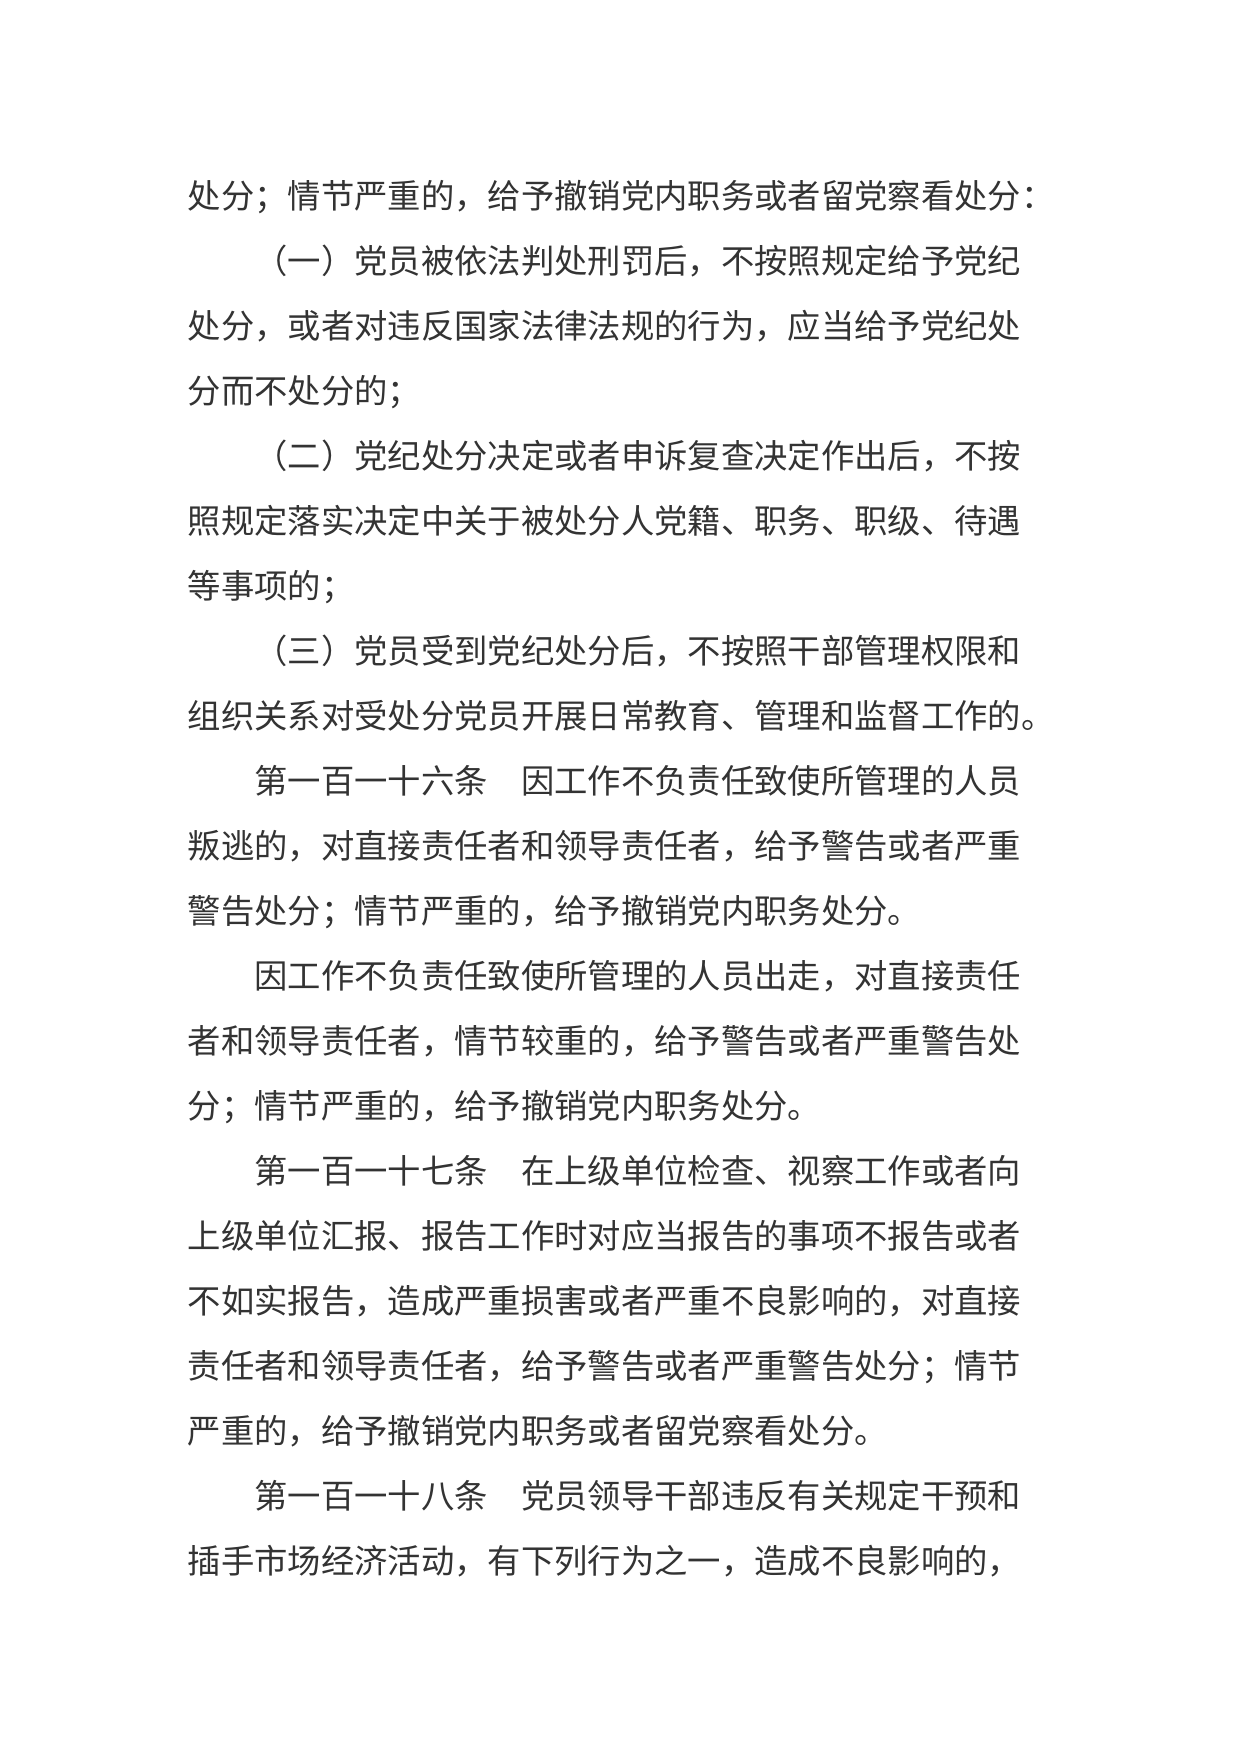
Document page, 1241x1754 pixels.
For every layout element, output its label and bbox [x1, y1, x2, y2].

text [187, 162, 1053, 1592]
